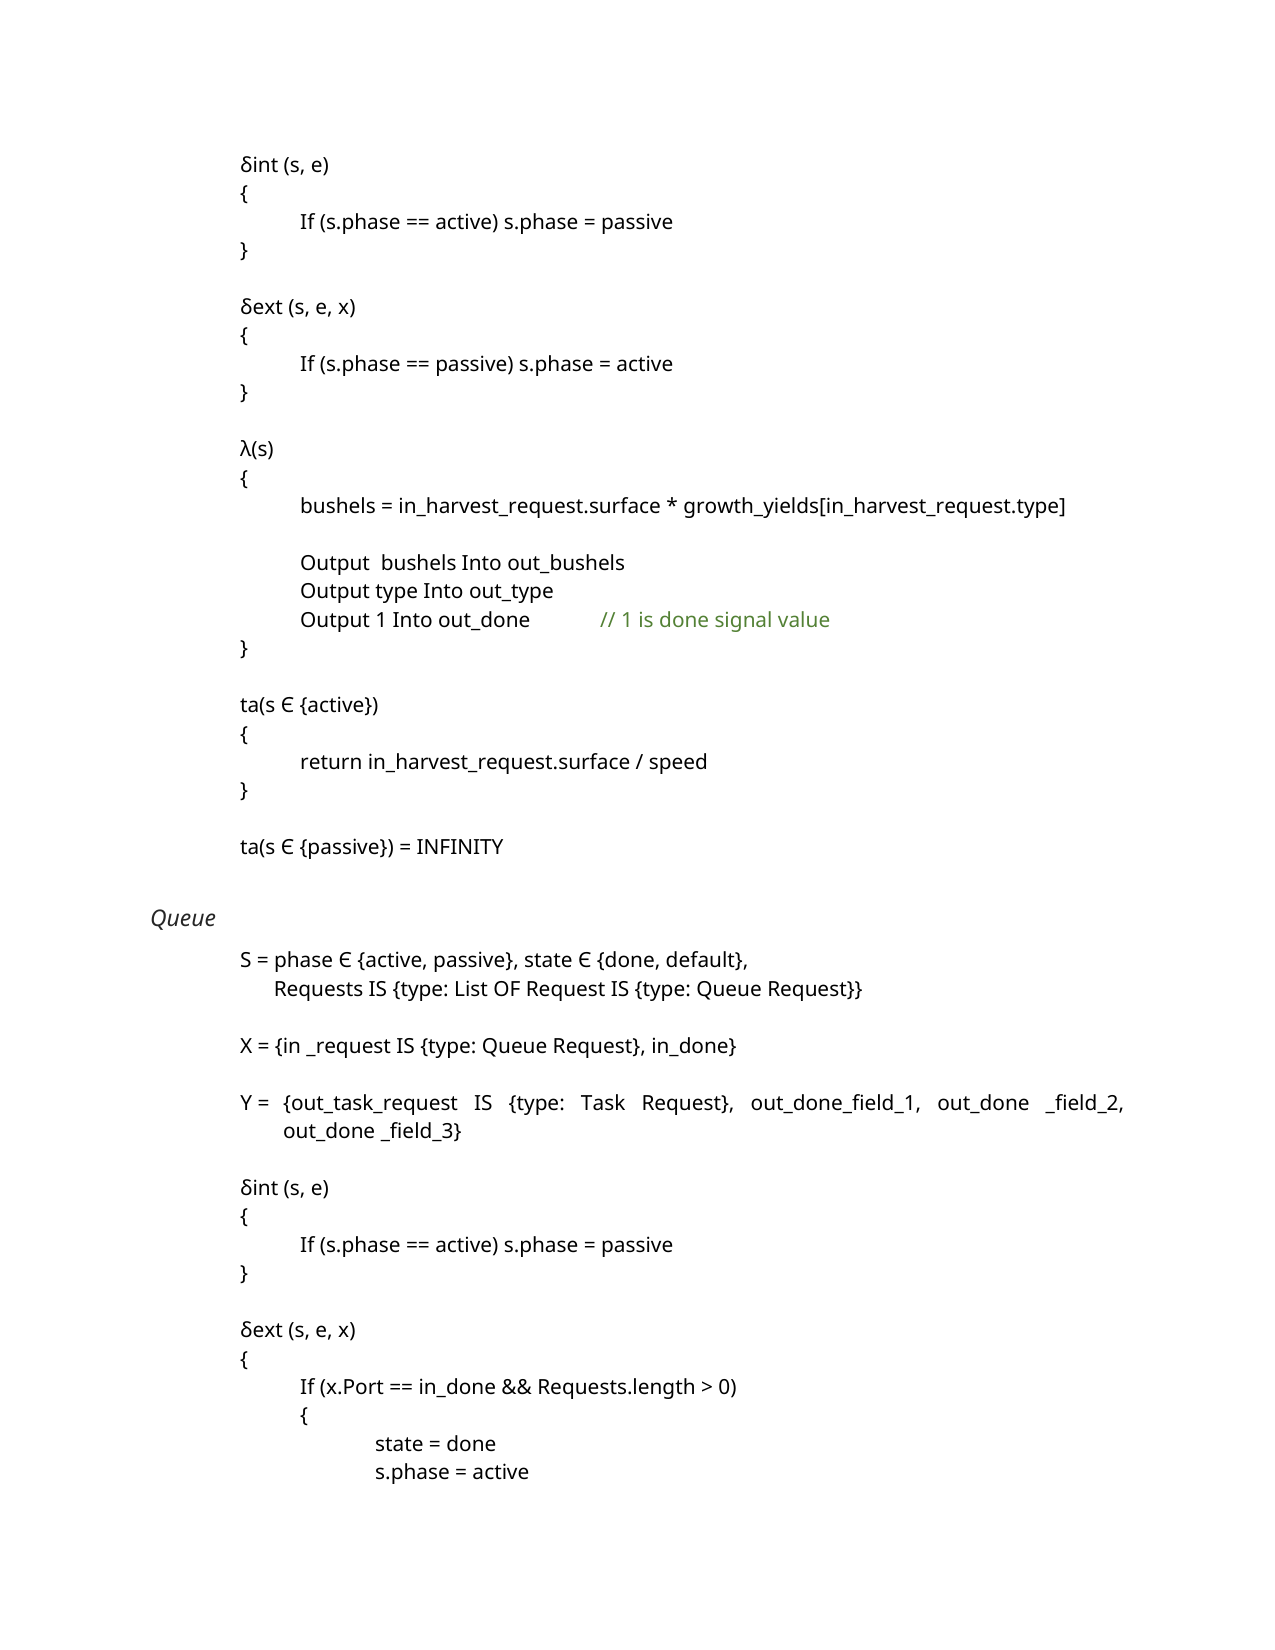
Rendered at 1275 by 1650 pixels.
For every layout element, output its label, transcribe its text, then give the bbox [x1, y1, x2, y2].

text If (s.phase == active) s.phase = passive [227, 1230, 1125, 1258]
text Output type Into out_type [255, 577, 1125, 605]
text δint (s, e) [195, 1173, 1125, 1202]
text } [195, 1258, 1125, 1287]
text } [195, 235, 1125, 264]
text bushels = in_harvest_request.surface * growth_yields[in_harvest_request.type] [195, 491, 1125, 520]
text If (x.Port == in_done && Requests.length > 0) [255, 1372, 1125, 1401]
text Output bushels Into out_bushels [255, 548, 1125, 577]
text ta(s Є {passive}) = INFINITY [195, 832, 1125, 861]
text } [195, 776, 1125, 804]
text S = phase Є {active, passive}, state Є {done, default}, [195, 946, 1125, 974]
text { [195, 178, 1125, 207]
text return in_harvest_request.surface / speed [195, 747, 1125, 776]
text δext (s, e, x) [195, 1315, 1125, 1344]
text Output 1 Into out_done // 1 is done signal value [255, 605, 1125, 633]
text } [195, 633, 1125, 662]
text { [255, 1401, 1125, 1429]
text δint (s, e) [195, 150, 1125, 178]
text X = {in _request IS {type: Queue Request}, in_done} [195, 1031, 1125, 1059]
text state = done [330, 1429, 1125, 1457]
text s.phase = active [330, 1457, 1125, 1486]
text { [195, 1202, 1125, 1230]
text λ(s) [195, 434, 1125, 463]
text } [195, 377, 1125, 406]
text Y = {out_task_request IS {type: Task Request}, out_done_field_1, out_done _field_2, out_done _field_3} [240, 1088, 1125, 1145]
text Requests IS {type: List OF Request IS {type: Queue Request}} [195, 974, 1125, 1002]
text { [195, 463, 1125, 491]
subtitle Queue [150, 902, 1125, 933]
text δext (s, e, x) [195, 292, 1125, 321]
text If (s.phase == passive) s.phase = active [227, 349, 1125, 377]
text { [195, 719, 1125, 747]
text { [195, 321, 1125, 349]
text If (s.phase == active) s.phase = passive [227, 207, 1125, 235]
text { [195, 1344, 1125, 1372]
text ta(s Є {active}) [195, 690, 1125, 719]
